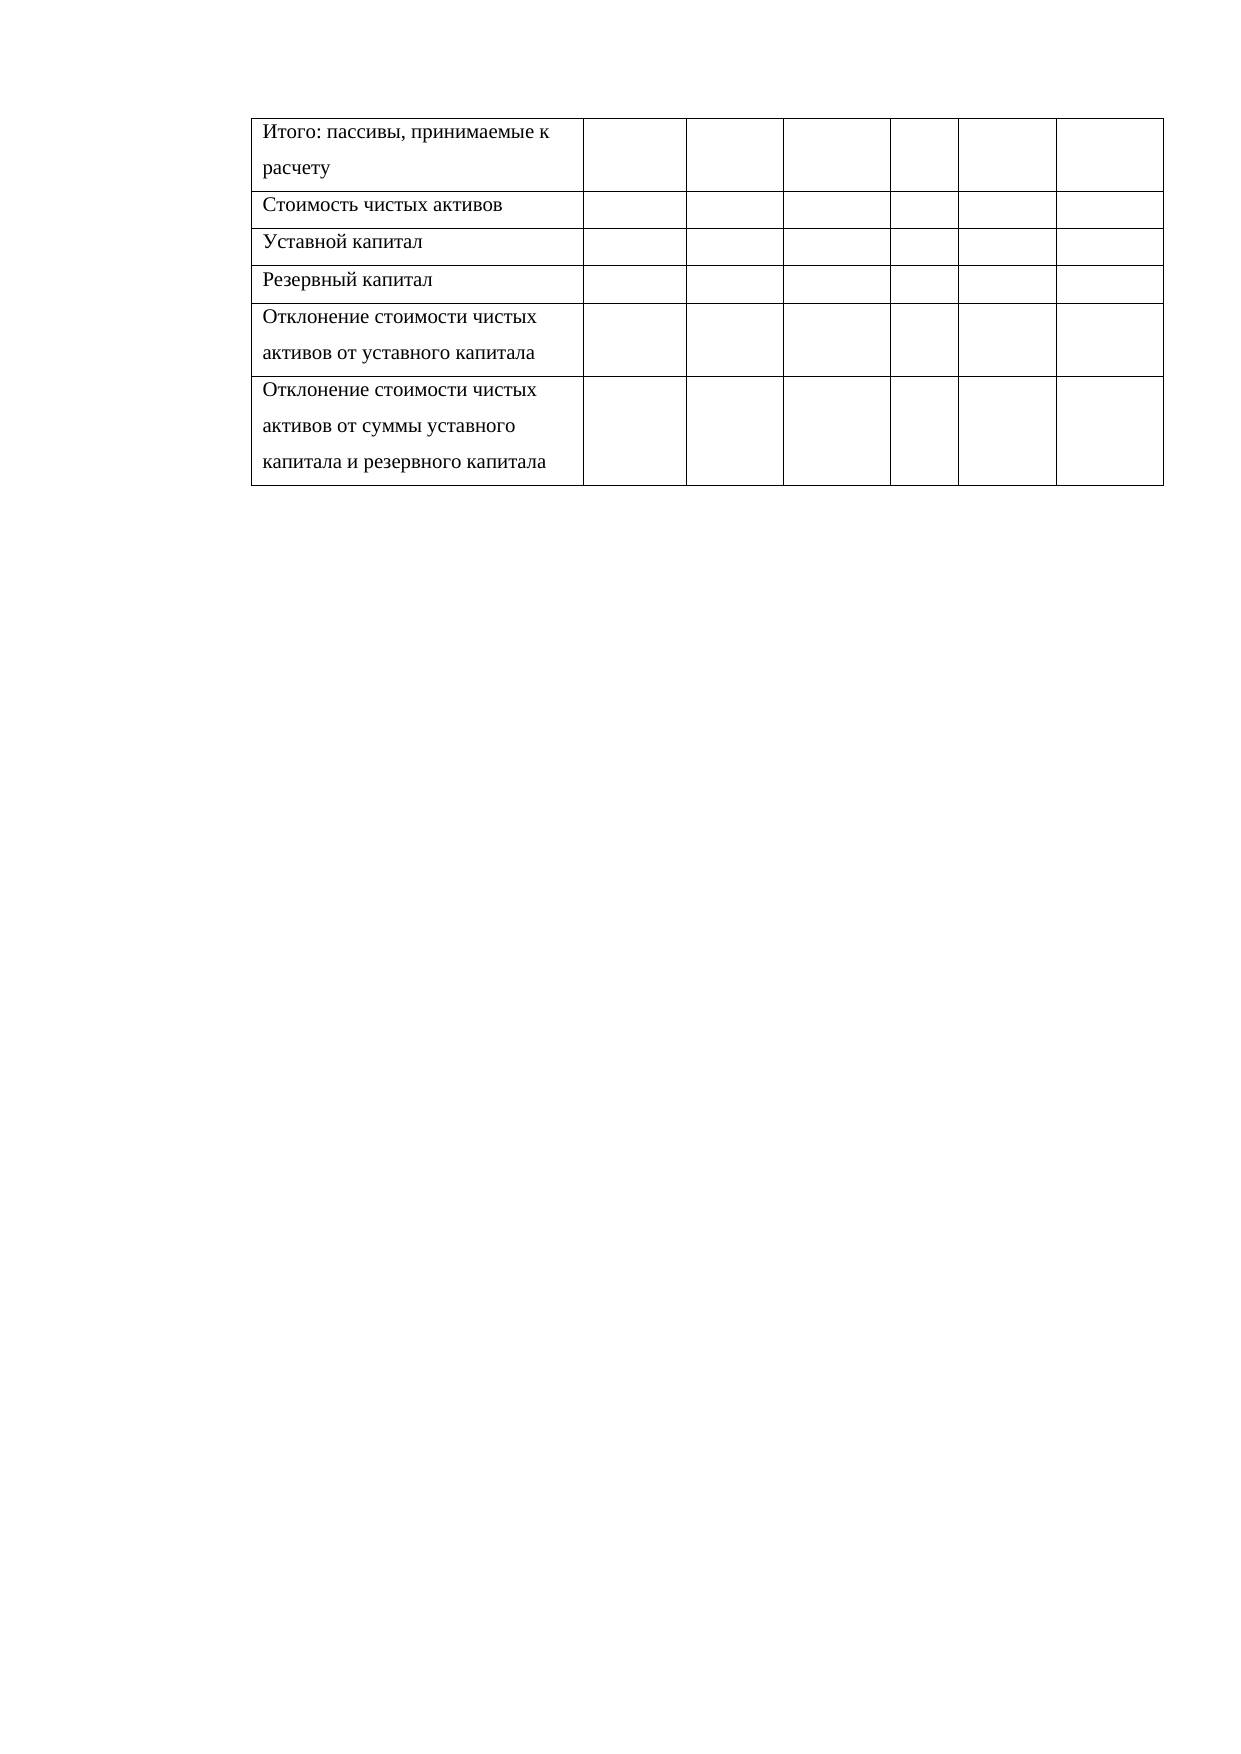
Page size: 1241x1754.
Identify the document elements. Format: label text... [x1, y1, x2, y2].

table_cell [784, 377, 890, 485]
table_cell [784, 304, 890, 376]
table_cell [584, 229, 686, 265]
table_cell [1057, 192, 1163, 228]
table_cell [784, 229, 890, 265]
table_cell [1057, 266, 1163, 302]
table_cell [584, 119, 686, 191]
table_cell [687, 377, 783, 485]
table_cell [959, 266, 1056, 302]
table_cell [584, 266, 686, 302]
table_cell [891, 119, 958, 191]
table_cell [584, 377, 686, 485]
table_cell [784, 119, 890, 191]
table_cell [687, 266, 783, 302]
table_cell [1057, 377, 1163, 485]
table_cell [959, 192, 1056, 228]
table_cell [687, 304, 783, 376]
table_cell [891, 192, 958, 228]
table_cell [687, 192, 783, 228]
table_cell Итого: пассивы, принимаемые к расчету [252, 119, 583, 191]
table_cell Резервный капитал [252, 266, 583, 302]
table_cell [784, 192, 890, 228]
table_cell [784, 266, 890, 302]
table_cell [584, 192, 686, 228]
table_cell [891, 229, 958, 265]
table_cell Уставной капитал [252, 229, 583, 265]
table_cell [687, 119, 783, 191]
table_cell [1057, 119, 1163, 191]
table_cell [959, 119, 1056, 191]
table_cell [959, 304, 1056, 376]
table_cell [1057, 229, 1163, 265]
table_cell [891, 266, 958, 302]
table_cell [1057, 304, 1163, 376]
table_cell [959, 229, 1056, 265]
table_cell [959, 377, 1056, 485]
table_cell Отклонение стоимости чистых активов от суммы уставного капитала и резервного капитала [252, 377, 583, 485]
table_cell Стоимость чистых активов [252, 192, 583, 228]
table_cell [584, 304, 686, 376]
table_cell [891, 377, 958, 485]
table_cell [891, 304, 958, 376]
table_cell [687, 229, 783, 265]
table_cell Отклонение стоимости чистых активов от уставного капитала [252, 304, 583, 376]
